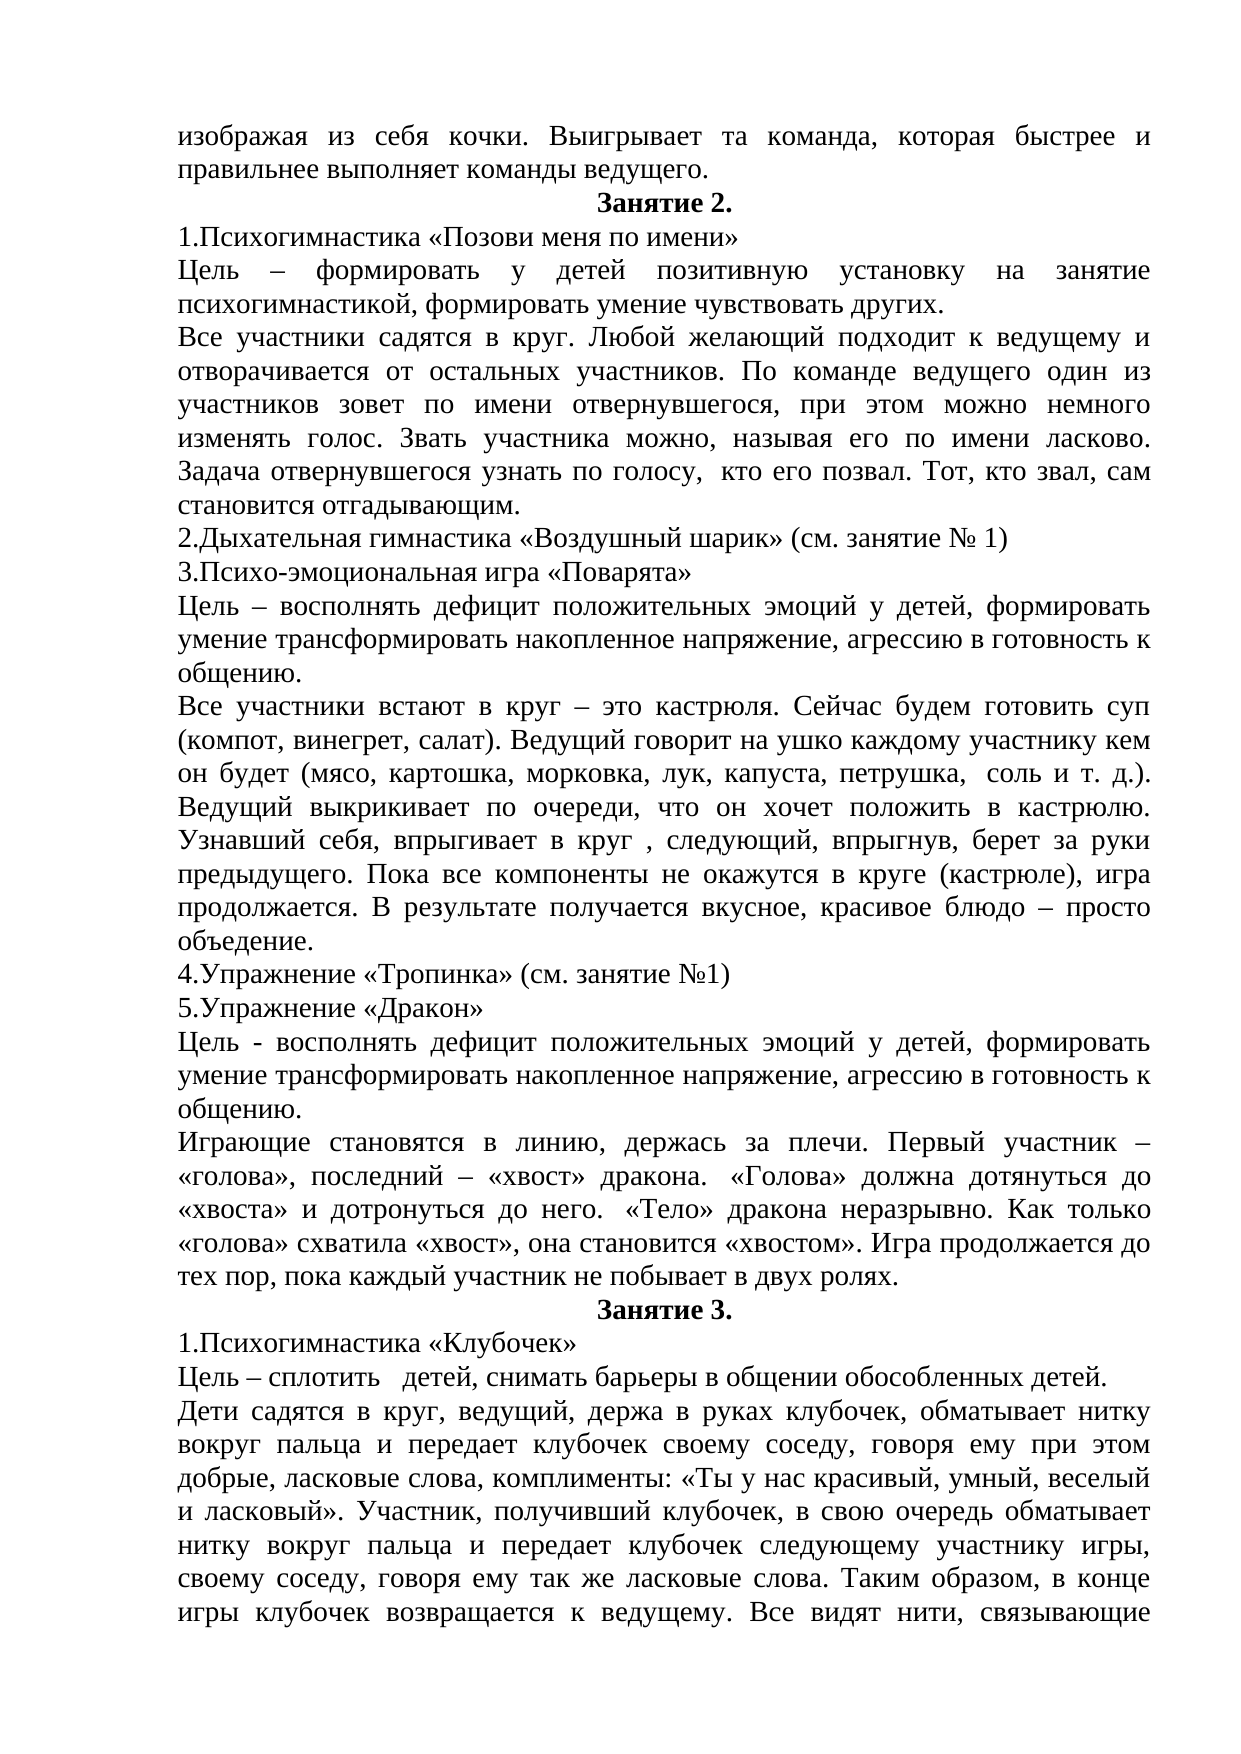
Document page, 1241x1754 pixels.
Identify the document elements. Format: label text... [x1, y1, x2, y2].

text 1.Психогимнастика «Клубочек» [177, 1326, 1152, 1359]
text Все участники садятся в круг. Любой желающий подходит к ведущему и отворачивается от остальных участников. По команде ведущего один из участников зовет по имени отвернувшегося, при этом можно немного изменять голос. Звать участника можно, называя его по имени ласково. Задача отвернувшегося узнать по голосу, кто его позвал. Тот, кто звал, сам становится отгадывающим. [177, 319, 1152, 521]
text 2.Дыхательная гимнастика «Воздушный шарик» (см. занятие № 1) [177, 521, 1152, 554]
text Цель - восполнять дефицит положительных эмоций у детей, формировать умение трансформировать накопленное напряжение, агрессию в готовность к общению. [177, 1024, 1152, 1124]
text Играющие становятся в линию, держась за плечи. Первый участник – «голова», последний – «хвост» дракона. «Голова» должна дотянуться до «хвоста» и дотронуться до него. «Тело» дракона неразрывно. Как только «голова» схватила «хвост», она становится «хвостом». Игра продолжается до тех пор, пока каждый участник не побывает в двух ролях. [177, 1124, 1152, 1292]
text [177, 1393, 1152, 1627]
text Цель – сплотить детей, снимать барьеры в общении обособленных детей. [177, 1359, 1152, 1393]
text Цель – формировать у детей позитивную установку на занятие психогимнастикой, формировать умение чувствовать других. [177, 252, 1152, 319]
text Занятие 2. [177, 185, 1152, 219]
text Все участники встают в круг – это кастрюля. Сейчас будем готовить суп (компот, винегрет, салат). Ведущий говорит на ушко каждому участнику кем он будет (мясо, картошка, морковка, лук, капуста, петрушка, соль и т. д.). Ведущий выкрикивает по очереди, что он хочет положить в кастрюлю. Узнавший себя, впрыгивает в круг , следующий, впрыгнув, берет за руки предыдущего. Пока все компоненты не окажутся в круге (кастрюле), игра продолжается. В результате получается вкусное, красивое блюдо – просто объедение. [177, 688, 1152, 957]
text 1.Психогимнастика «Позови меня по имени» [177, 219, 1152, 252]
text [177, 118, 1152, 185]
text 5.Упражнение «Дракон» [177, 990, 1152, 1024]
text 4.Упражнение «Тропинка» (см. занятие №1) [177, 957, 1152, 990]
text Цель – восполнять дефицит положительных эмоций у детей, формировать умение трансформировать накопленное напряжение, агрессию в готовность к общению. [177, 588, 1152, 688]
text Занятие 3. [177, 1292, 1152, 1326]
text 3.Психо-эмоциональная игра «Поварята» [177, 554, 1152, 588]
